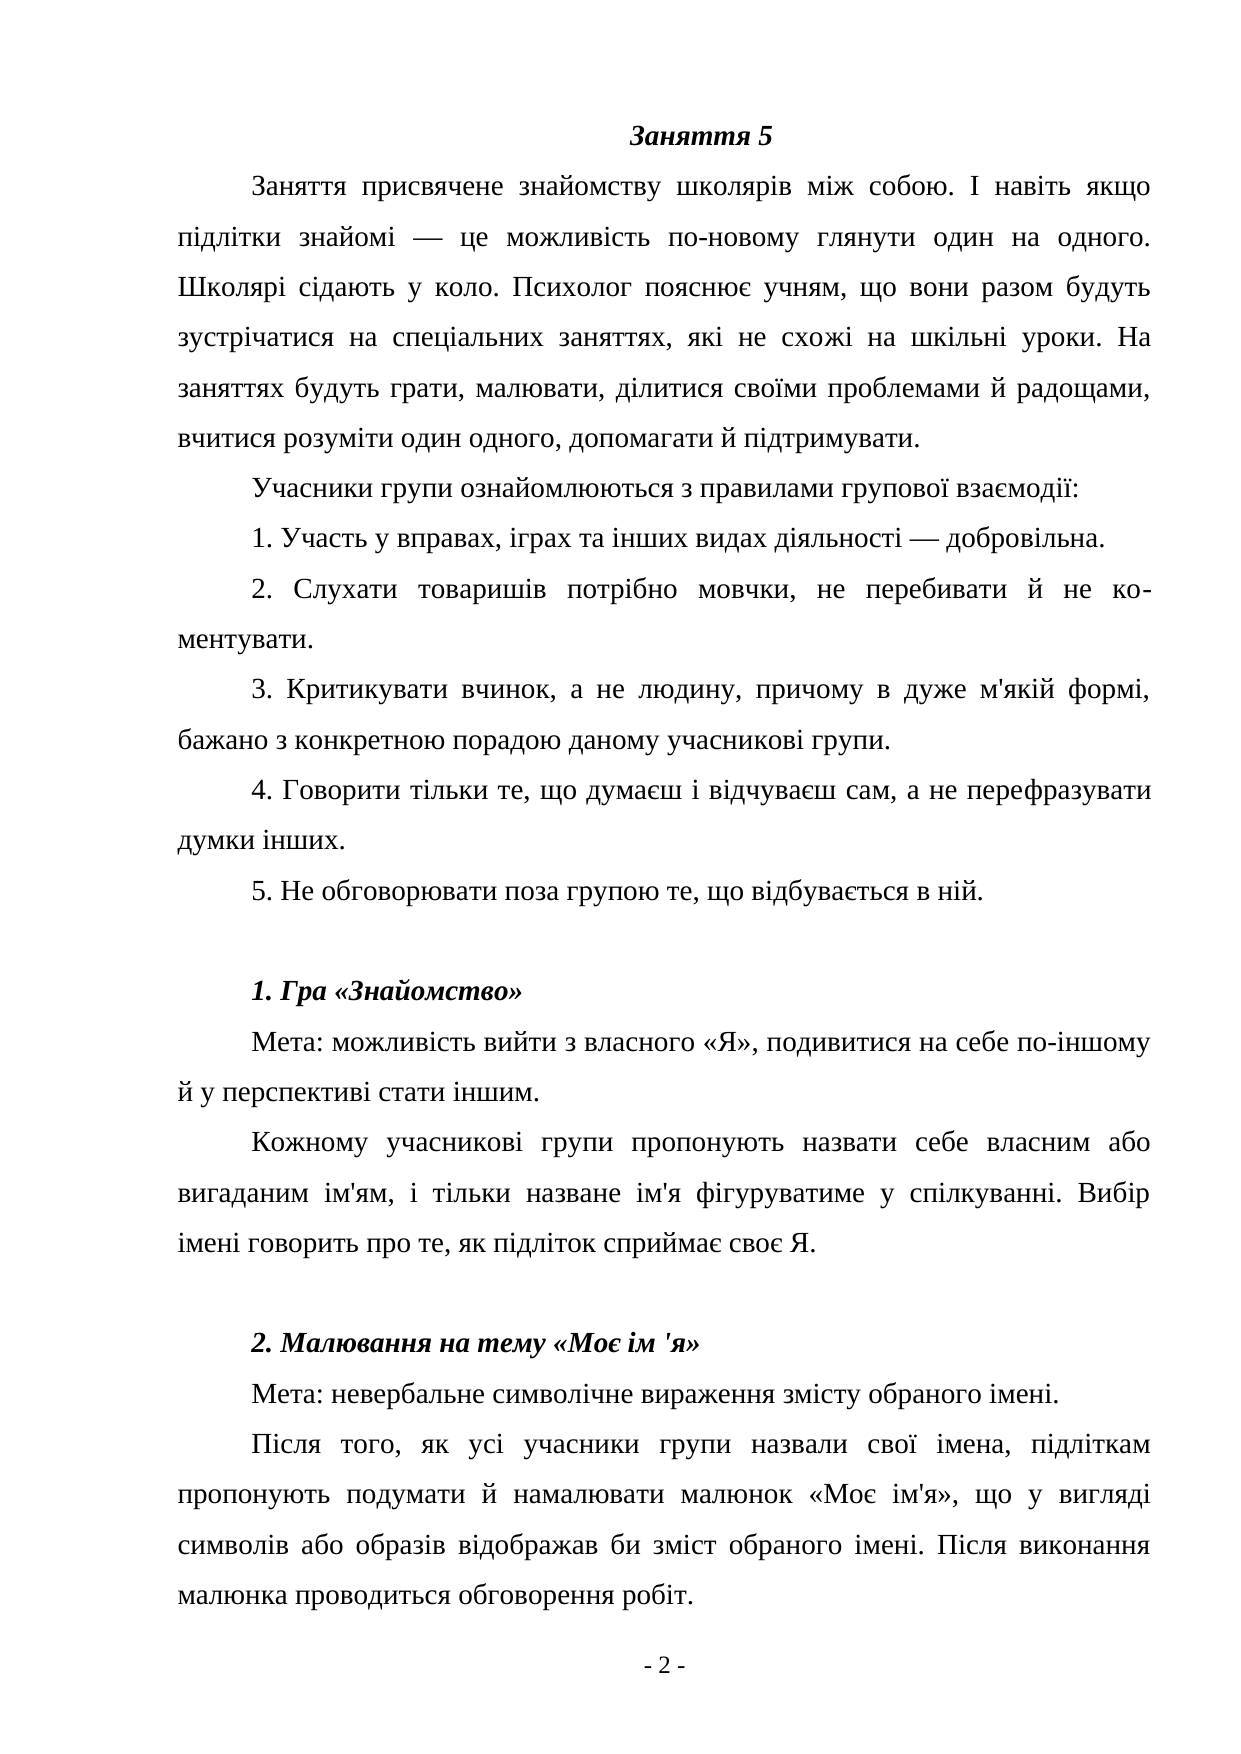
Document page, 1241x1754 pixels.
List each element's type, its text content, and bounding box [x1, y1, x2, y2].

text Заняття 5 [177, 118, 1152, 152]
text 4. Говорити тільки те, що думаєш і відчуваєш сам, а не перефразувати думки інших. [177, 772, 1152, 856]
text 1. Участь у вправах, іграх та інших видах діяльності — добровільна. [177, 521, 1152, 554]
text 3. Критикувати вчинок, а не людину, причому в дуже м'якій формі, бажано з конкретною порадою даному учасникові групи. [177, 672, 1152, 755]
text Мета: можливість вийти з власного «Я», подивитися на себе по-іншому й у перспективі стати іншим. [177, 1024, 1152, 1108]
text 1. Гра «Знайомство» [177, 973, 1152, 1007]
text Кожному учасникові групи пропонують назвати себе власним або вигаданим ім'ям, і тільки назване ім'я фігуруватиме у спілкуванні. Вибір імені говорить про те, як підліток сприймає своє Я. [177, 1124, 1152, 1258]
text Мета: невербальне символічне вираження змісту обраного імені. [177, 1376, 1152, 1409]
text 5. Не обговорювати поза групою те, що відбувається в ній. [177, 873, 1152, 906]
text 2. Слухати товаришів потрібно мовчки, не перебивати й не коментувати. [177, 571, 1152, 655]
text Заняття присвячене знайомству школярів між собою. І навіть якщо підлітки знайомі — це можливість по-новому глянути один на одного. Школярі сідають у коло. Психолог пояснює учням, що вони разом будуть зустрічатися на спеціальних заняттях, які не схожі на шкільні уроки. На заняттях будуть грати, малювати, ділитися своїми проблемами й радощами, вчитися розуміти один одного, допомагати й підтримувати. [177, 168, 1152, 453]
text Після того, як усі учасники групи назвали свої імена, підліткам пропонують подумати й намалювати малюнок «Моє ім'я», що у вигляді символів або образів відображав би зміст обраного імені. Після виконання малюнка проводиться обговорення робіт. [177, 1426, 1152, 1611]
text 2. Малювання на тему «Моє ім 'я» [177, 1326, 1152, 1359]
text Учасники групи ознайомлюються з правилами групової взаємодії: [177, 470, 1152, 504]
